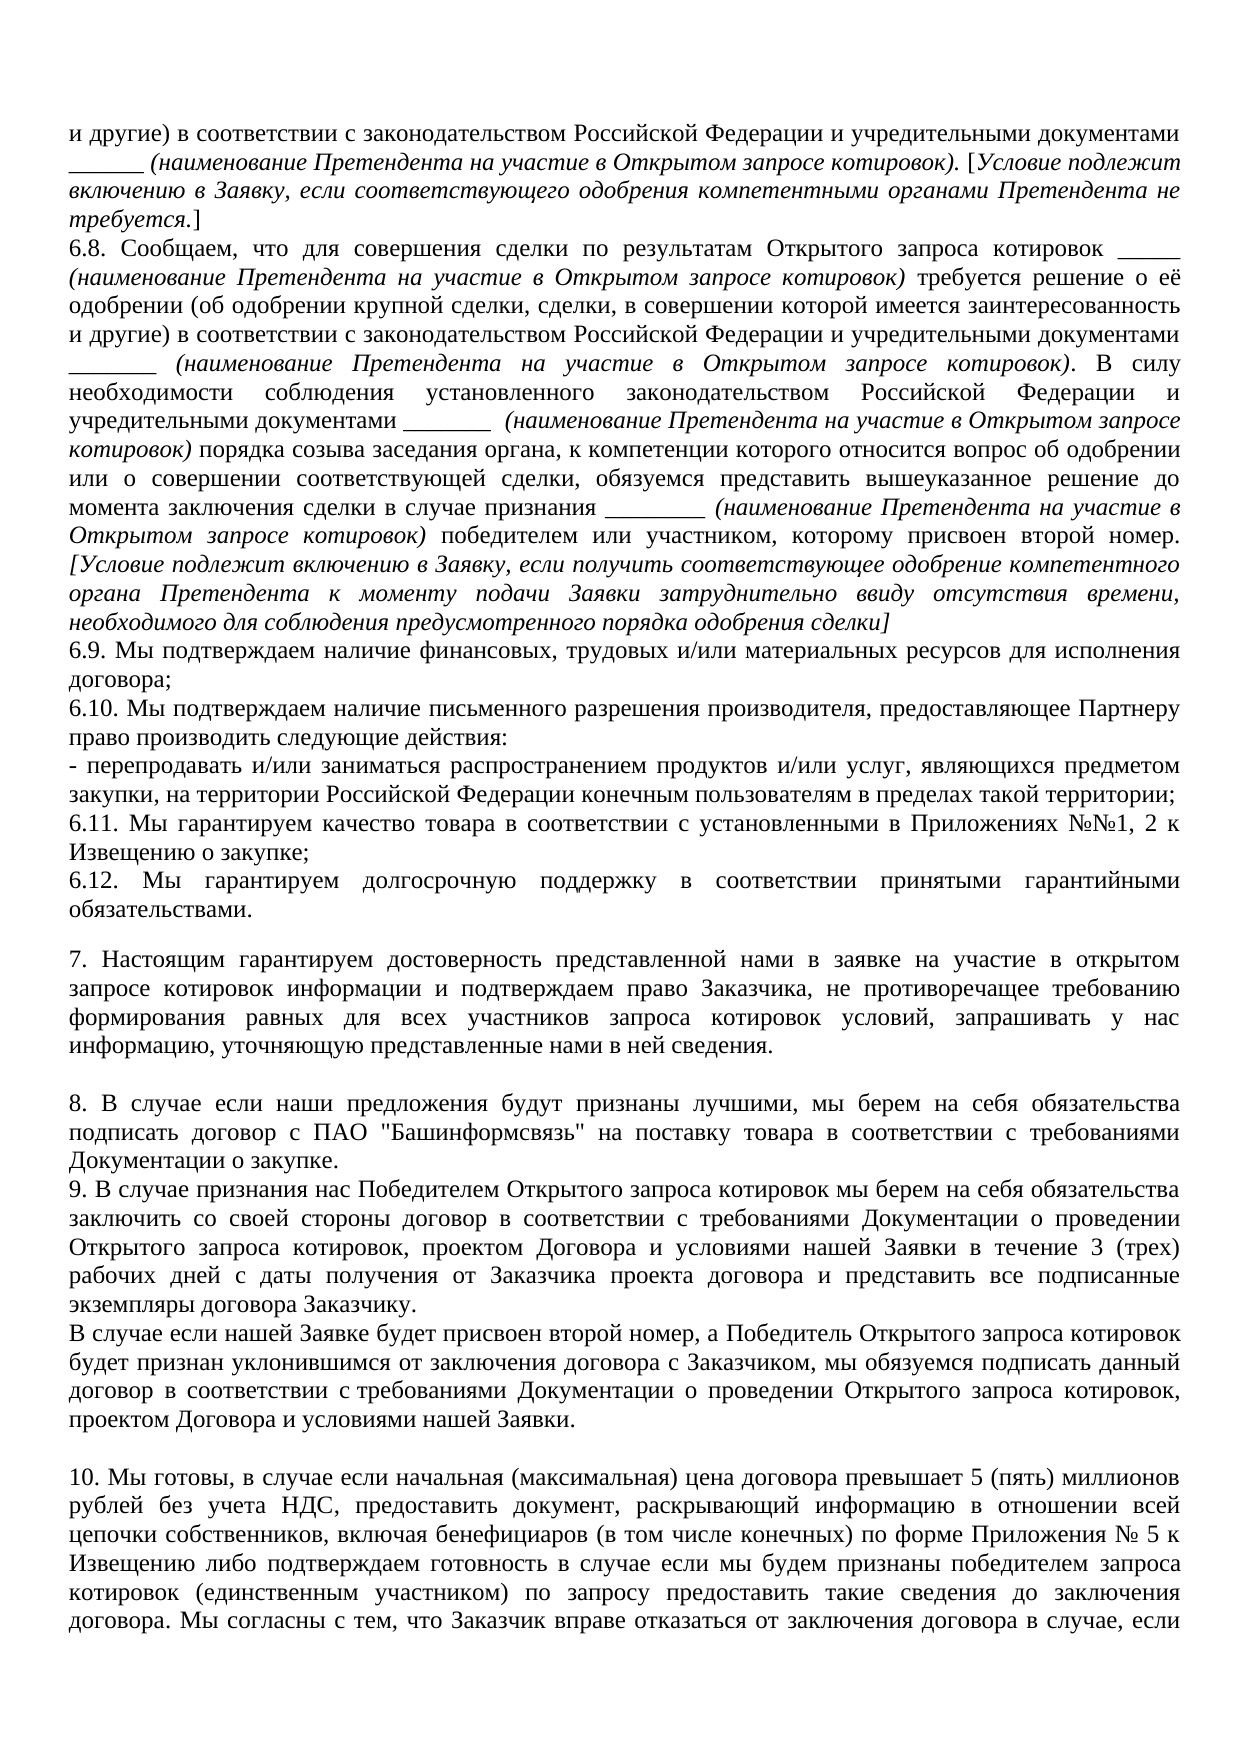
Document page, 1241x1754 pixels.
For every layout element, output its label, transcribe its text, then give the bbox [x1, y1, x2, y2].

table_cell 7. Настоящим гарантируем достоверность представленной нами в заявке на участие в открытом запросе котировок информации и подтверждаем право Заказчика, не противоречащее требованию формирования равных для всех участников запроса котировок условий, запрашивать у нас информацию, уточняющую представленные нами в ней сведения. [58, 923, 1192, 1059]
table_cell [58, 118, 1192, 923]
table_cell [58, 1174, 1192, 1634]
table_cell 8. В случае если наши предложения будут признаны лучшими, мы берем на себя обязательства подписать договор с ПАО "Башинформсвязь" на поставку товара в соответствии с требованиями Документации о закупке. [58, 1059, 1192, 1174]
